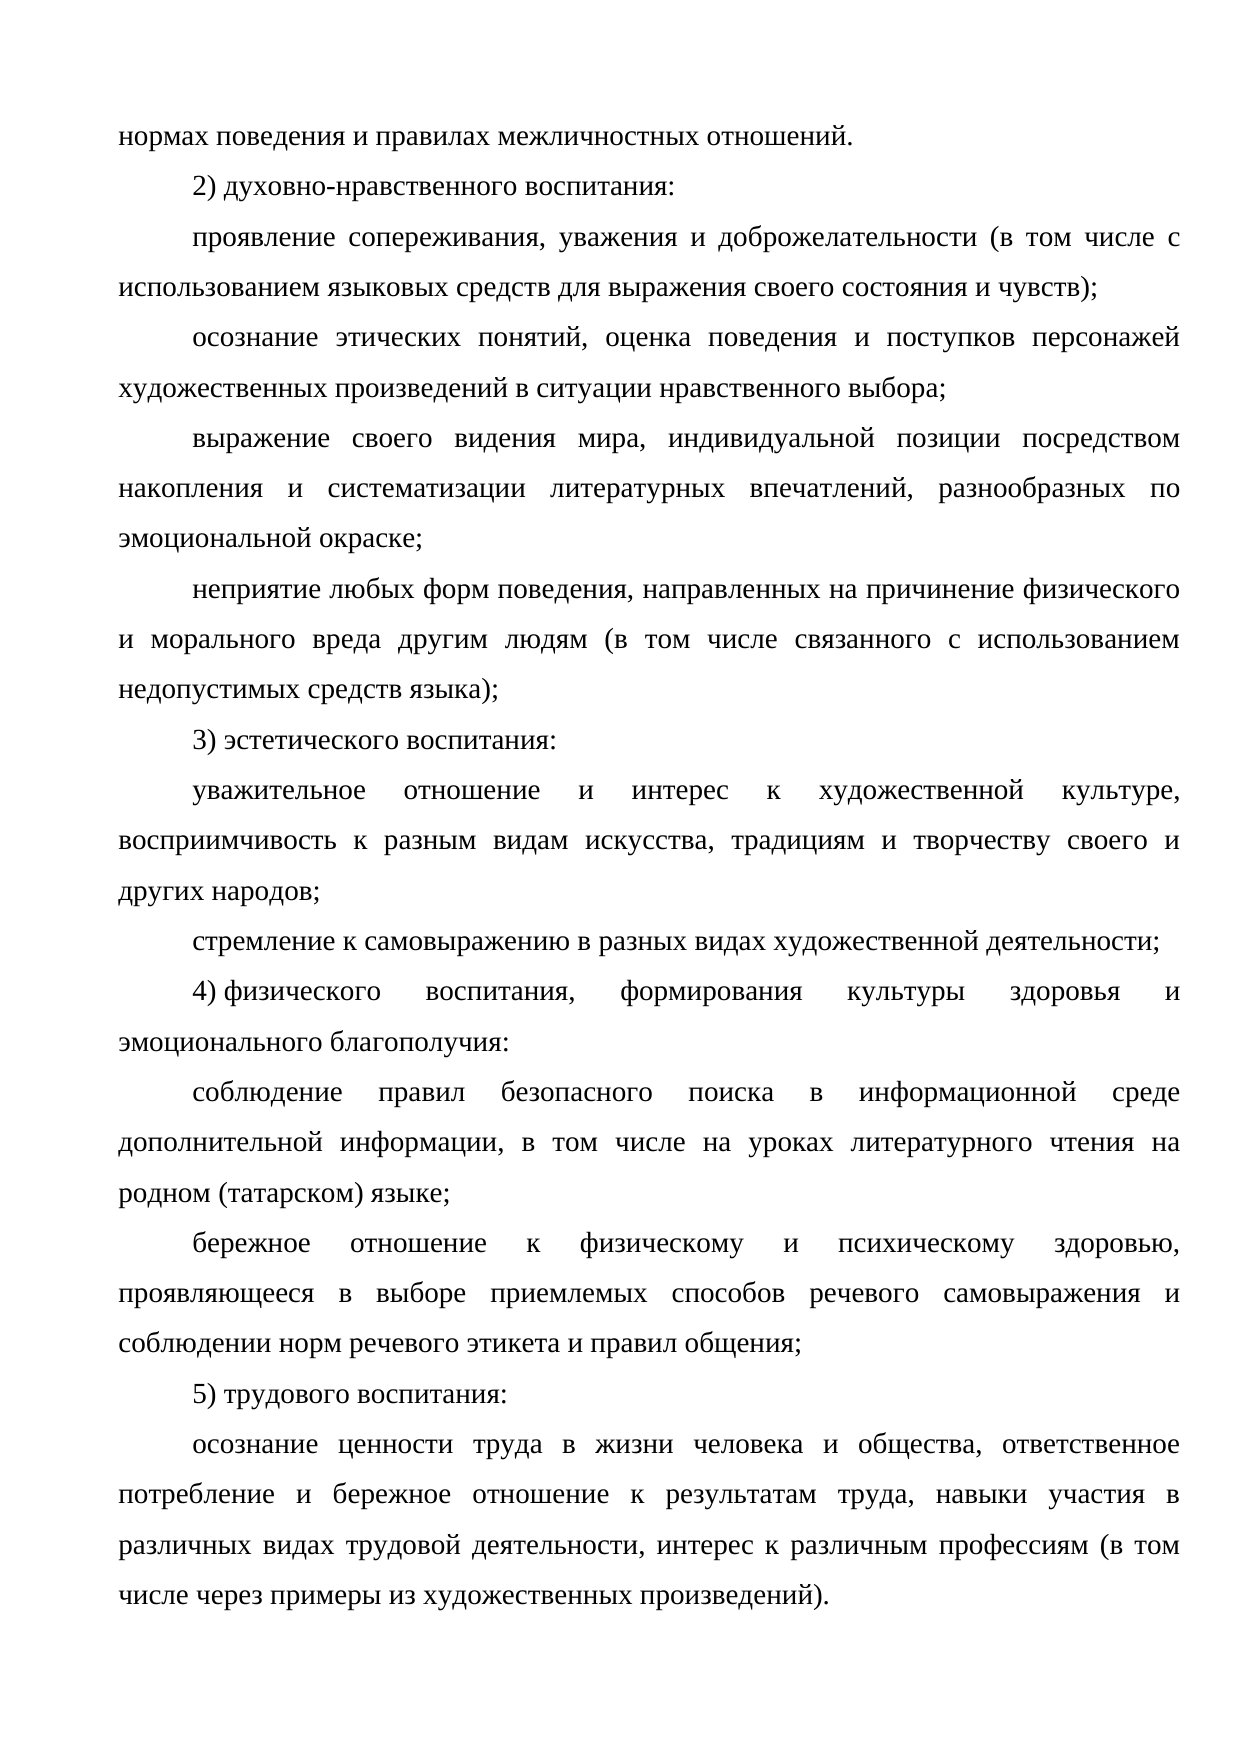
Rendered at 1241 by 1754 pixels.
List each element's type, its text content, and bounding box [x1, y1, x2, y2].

text осознание этических понятий, оценка поведения и поступков персонажей художественных произведений в ситуации нравственного выбора; [118, 319, 1181, 403]
text 3) эстетического воспитания: [118, 722, 1181, 755]
text 4) физического воспитания, формирования культуры здоровья и эмоционального благополучия: [118, 973, 1181, 1057]
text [118, 118, 1181, 152]
text бережное отношение к физическому и психическому здоровью, проявляющееся в выборе приемлемых способов речевого самовыражения и соблюдении норм речевого этикета и правил общения; [118, 1225, 1181, 1359]
text 5) трудового воспитания: [118, 1376, 1181, 1409]
text уважительное отношение и интерес к художественной культуре, восприимчивость к разным видам искусства, традициям и творчеству своего и других народов; [118, 772, 1181, 906]
text осознание ценности труда в жизни человека и общества, ответственное потребление и бережное отношение к результатам труда, навыки участия в различных видах трудовой деятельности, интерес к различным профессиям (в том числе через примеры из художественных произведений). [118, 1426, 1181, 1611]
text проявление сопереживания, уважения и доброжелательности (в том числе с использованием языковых средств для выражения своего состояния и чувств); [118, 219, 1181, 303]
text соблюдение правил безопасного поиска в информационной среде дополнительной информации, в том числе на уроках литературного чтения на родном (татарском) языке; [118, 1074, 1181, 1208]
text стремление к самовыражению в разных видах художественной деятельности; [118, 923, 1181, 957]
text неприятие любых форм поведения, направленных на причинение физического и морального вреда другим людям (в том числе связанного с использованием недопустимых средств языка); [118, 571, 1181, 705]
text 2) духовно-нравственного воспитания: [118, 168, 1181, 202]
text выражение своего видения мира, индивидуальной позиции посредством накопления и систематизации литературных впечатлений, разнообразных по эмоциональной окраске; [118, 420, 1181, 554]
